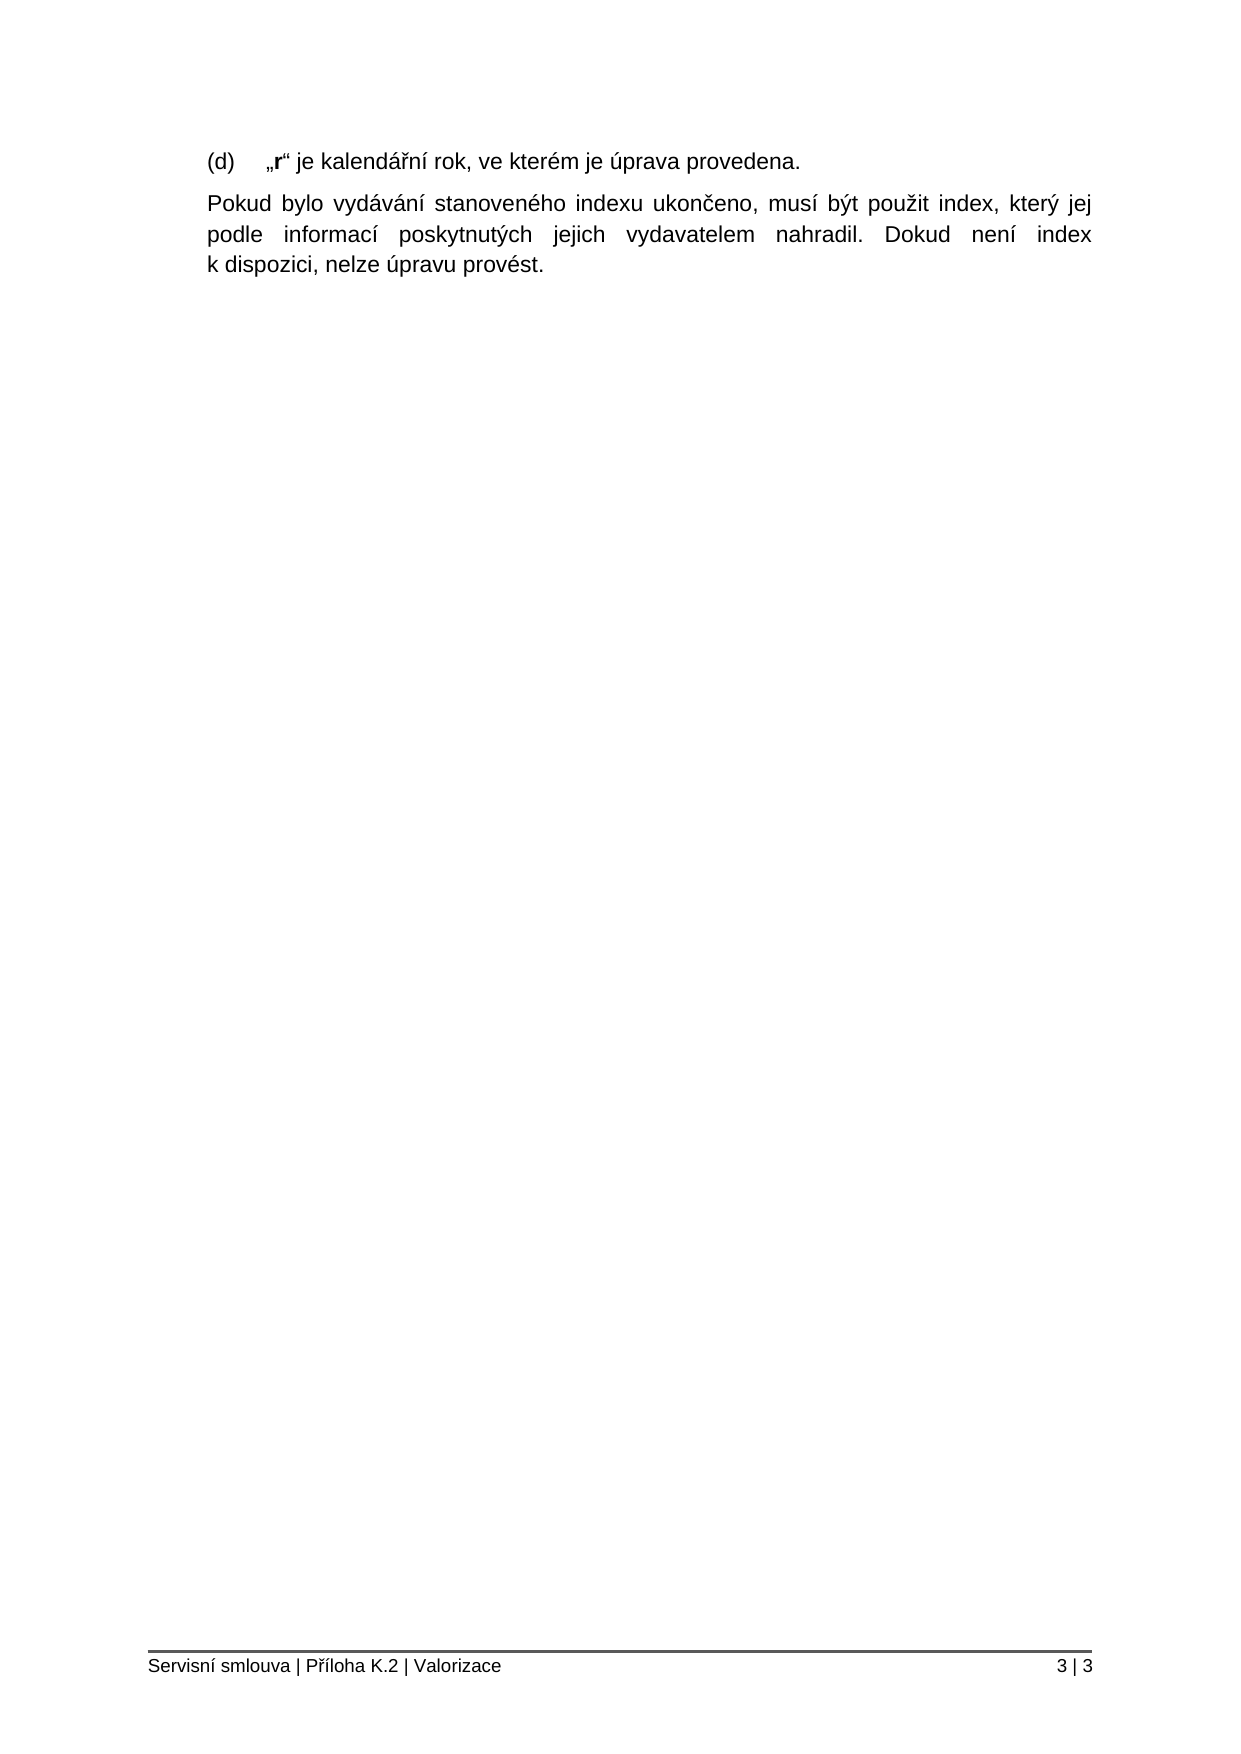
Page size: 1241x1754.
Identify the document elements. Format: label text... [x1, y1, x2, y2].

text Pokud bylo vydávání stanoveného indexu ukončeno, musí být použit index, který jej podle informací poskytnutých jejich vydavatelem nahradil. Dokud není index k dispozici, nelze úpravu provést. [207, 190, 1092, 277]
text „r“ je kalendářní rok, ve kterém je úprava provedena. [207, 148, 1092, 174]
